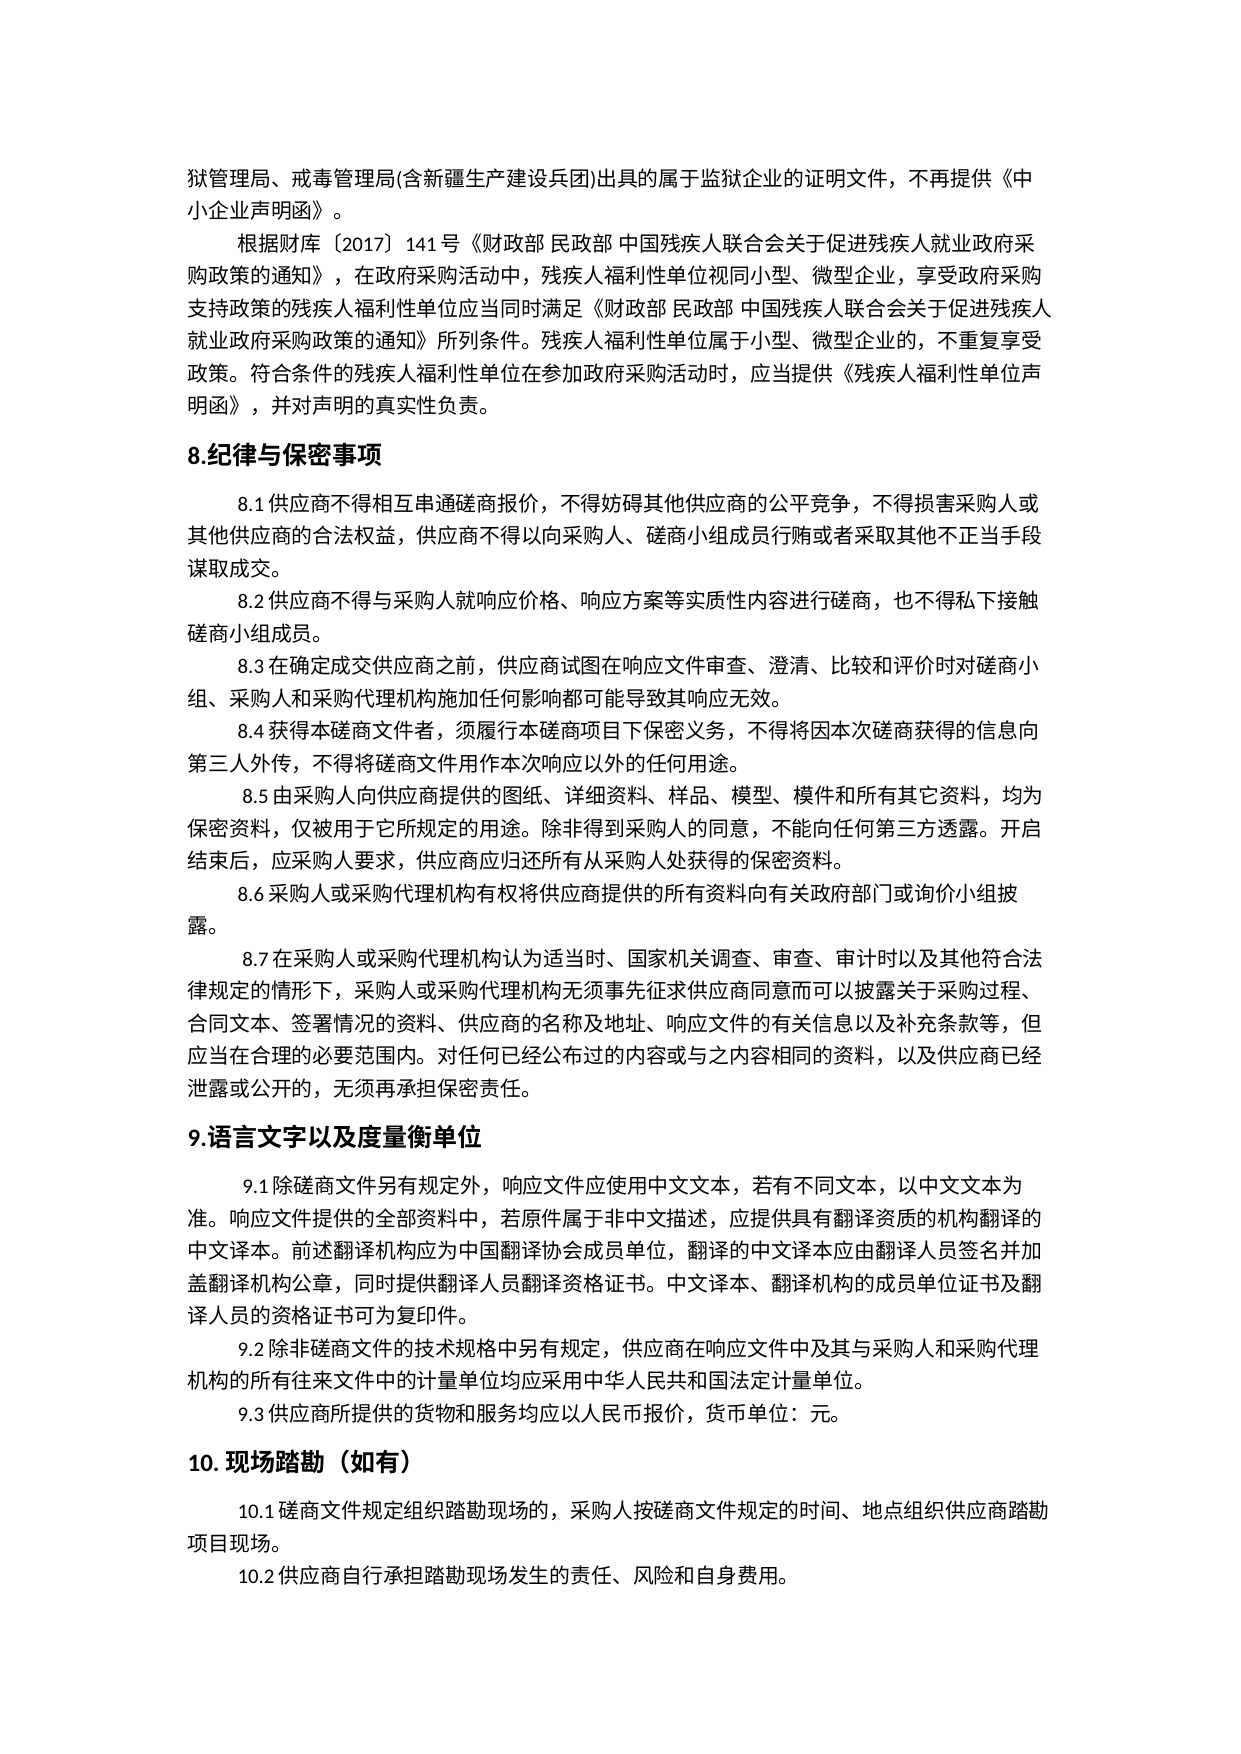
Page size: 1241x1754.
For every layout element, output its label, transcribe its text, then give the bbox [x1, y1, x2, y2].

text 9.2除非磋商文件的技术规格中另有规定，供应商在响应文件中及其与采购人和采购代理机构的所有往来文件中的计量单位均应采用中华人民共和国法定计量单位。 [187, 1332, 1053, 1397]
text 8.5由采购人向供应商提供的图纸、详细资料、样品、模型、模件和所有其它资料，均为保密资料，仅被用于它所规定的用途。除非得到采购人的同意，不能向任何第三方透露。开启结束后，应采购人要求，供应商应归还所有从采购人处获得的保密资料。 [187, 779, 1053, 877]
text 10.1磋商文件规定组织踏勘现场的，采购人按磋商文件规定的时间、地点组织供应商踏勘项目现场。 [187, 1494, 1053, 1559]
text 8.2供应商不得与采购人就响应价格、响应方案等实质性内容进行磋商，也不得私下接触磋商小组成员。 [187, 584, 1053, 649]
text 8.6采购人或采购代理机构有权将供应商提供的所有资料向有关政府部门或询价小组披露。 [187, 877, 1053, 942]
text 10. 现场踏勘（如有） [187, 1429, 1053, 1494]
text 8.3在确定成交供应商之前，供应商试图在响应文件审查、澄清、比较和评价时对磋商小组、采购人和采购代理机构施加任何影响都可能导致其响应无效。 [187, 649, 1053, 714]
text 根据财库〔2017〕141号《财政部 民政部 中国残疾人联合会关于促进残疾人就业政府采购政策的通知》，在政府采购活动中，残疾人福利性单位视同小型、微型企业，享受政府采购支持政策的残疾人福利性单位应当同时满足《财政部 民政部 中国残疾人联合会关于促进残疾人就业政府采购政策的通知》所列条件。残疾人福利性单位属于小型、微型企业的，不重复享受政策。符合条件的残疾人福利性单位在参加政府采购活动时，应当提供《残疾人福利性单位声明函》，并对声明的真实性负责。 [187, 227, 1053, 422]
text 8.1供应商不得相互串通磋商报价，不得妨碍其他供应商的公平竞争，不得损害采购人或其他供应商的合法权益，供应商不得以向采购人、磋商小组成员行贿或者采取其他不正当手段谋取成交。 [187, 487, 1053, 584]
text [187, 162, 1053, 227]
text 9.3供应商所提供的货物和服务均应以人民币报价，货币单位：元。 [187, 1397, 1053, 1429]
text 9.语言文字以及度量衡单位 [187, 1104, 1053, 1169]
text 8.7在采购人或采购代理机构认为适当时、国家机关调查、审查、审计时以及其他符合法律规定的情形下，采购人或采购代理机构无须事先征求供应商同意而可以披露关于采购过程、合同文本、签署情况的资料、供应商的名称及地址、响应文件的有关信息以及补充条款等，但应当在合理的必要范围内。对任何已经公布过的内容或与之内容相同的资料，以及供应商已经泄露或公开的，无须再承担保密责任。 [187, 942, 1053, 1104]
text 10.2供应商自行承担踏勘现场发生的责任、风险和自身费用。 [187, 1559, 1053, 1592]
text 8.4获得本磋商文件者，须履行本磋商项目下保密义务，不得将因本次磋商获得的信息向第三人外传，不得将磋商文件用作本次响应以外的任何用途。 [187, 714, 1053, 779]
text 8.纪律与保密事项 [187, 422, 1053, 487]
text 9.1除磋商文件另有规定外，响应文件应使用中文文本，若有不同文本，以中文文本为准。响应文件提供的全部资料中，若原件属于非中文描述，应提供具有翻译资质的机构翻译的中文译本。前述翻译机构应为中国翻译协会成员单位，翻译的中文译本应由翻译人员签名并加盖翻译机构公章，同时提供翻译人员翻译资格证书。中文译本、翻译机构的成员单位证书及翻译人员的资格证书可为复印件。 [187, 1169, 1053, 1332]
